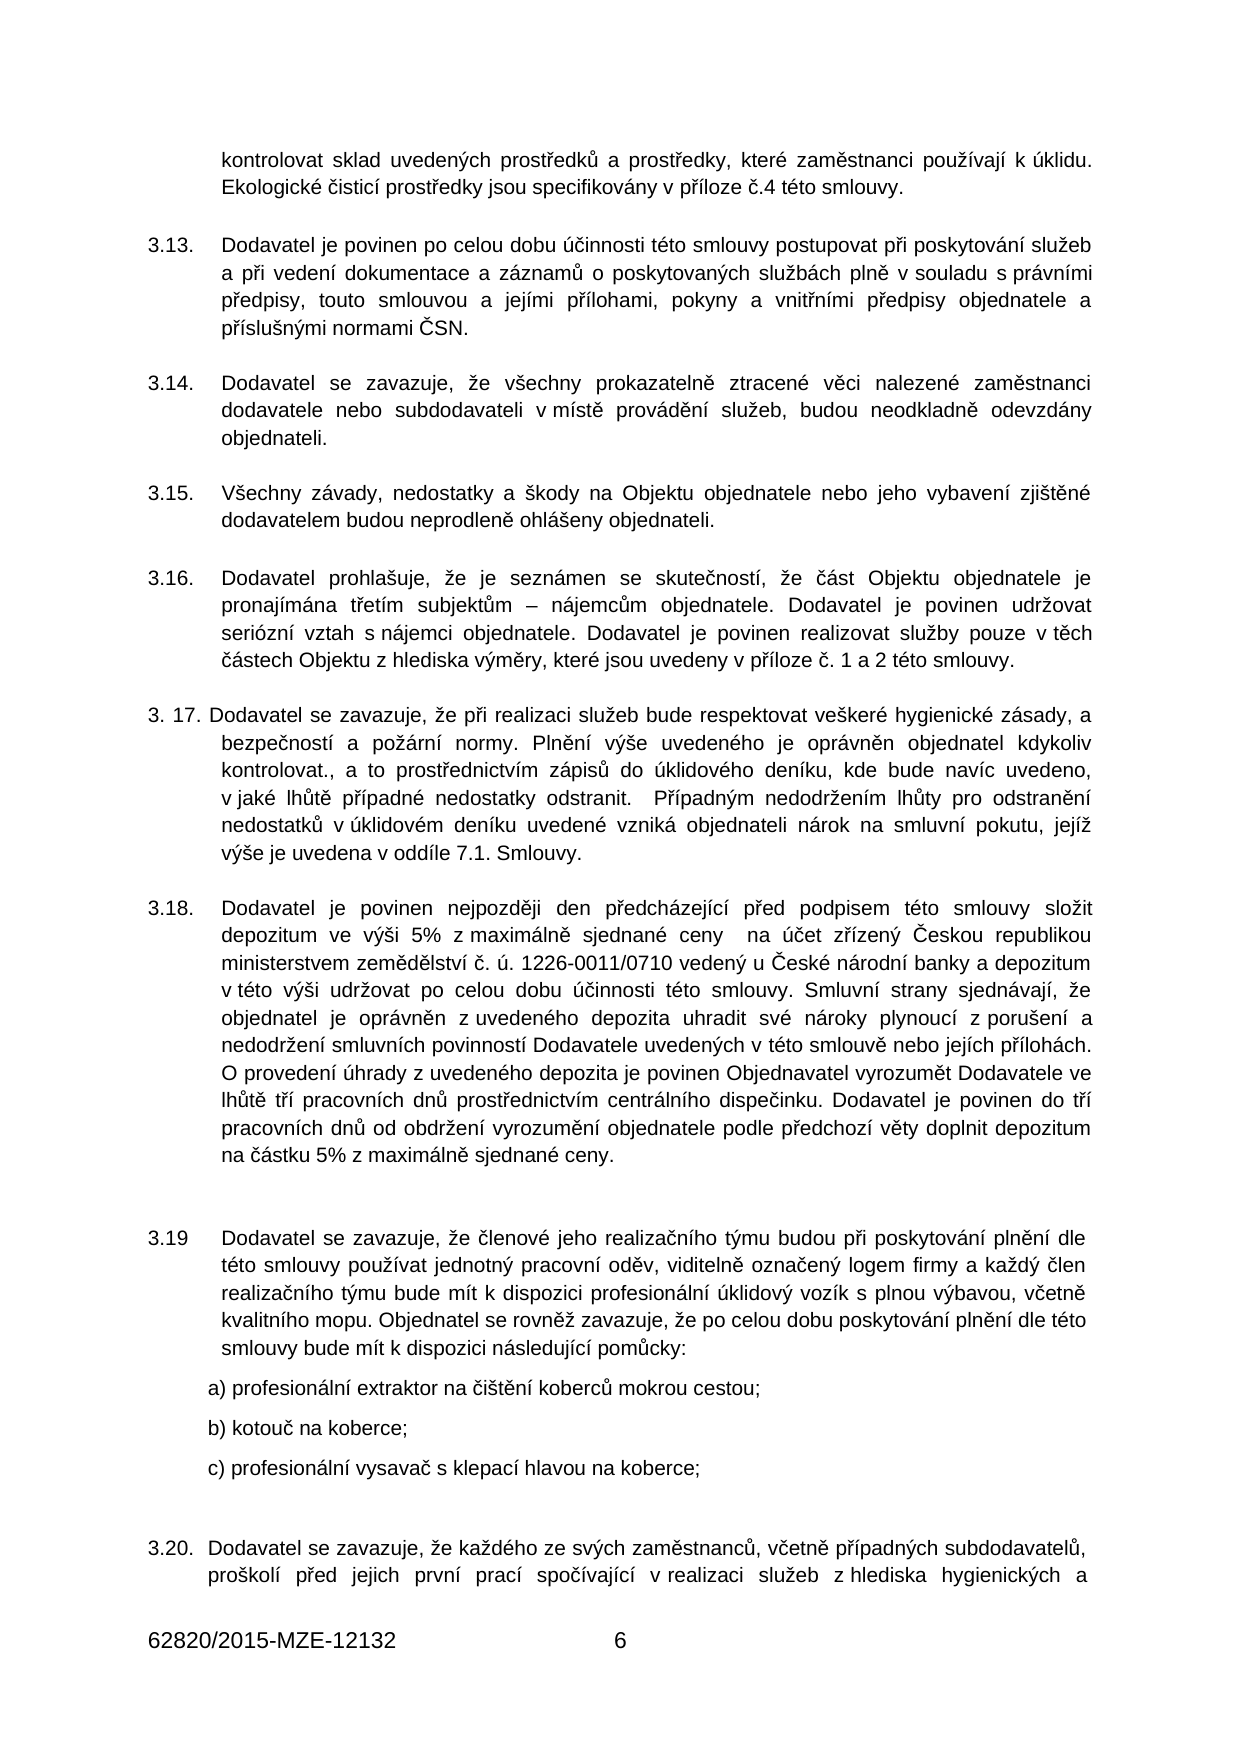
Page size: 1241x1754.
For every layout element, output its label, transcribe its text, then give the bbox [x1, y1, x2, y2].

text 3.19 Dodavatel se zavazuje, že členové jeho realizačního týmu budou při poskytování plnění dle této smlouvy používat jednotný pracovní oděv, viditelně označený logem firmy a každý člen realizačního týmu bude mít k dispozici profesionální úklidový vozík s plnou výbavou, včetně kvalitního mopu. Objednatel se rovněž zavazuje, že po celou dobu poskytování plnění dle této smlouvy bude mít k dispozici následující pomůcky: [148, 1226, 1087, 1359]
text a) profesionální extraktor na čištění koberců mokrou cestou; [208, 1376, 1087, 1399]
text 3.16. Dodavatel prohlašuje, že je seznámen se skutečností, že část Objektu objednatele je pronajímána třetím subjektům – nájemcům objednatele. Dodavatel je povinen udržovat seriózní vztah s nájemci objednatele. Dodavatel je povinen realizovat služby pouze v těch částech Objektu z hlediska výměry, které jsou uvedeny v příloze č. 1 a 2 této smlouvy. [148, 566, 1092, 672]
text 3.13. Dodavatel je povinen po celou dobu účinnosti této smlouvy postupovat při poskytování služeb a při vedení dokumentace a záznamů o poskytovaných službách plně v souladu s právními předpisy, touto smlouvou a jejími přílohami, pokyny a vnitřními předpisy objednatele a příslušnými normami ČSN. [148, 233, 1092, 339]
text 3.18. Dodavatel je povinen nejpozději den předcházející před podpisem této smlouvy složit depozitum ve výši 5% z maximálně sjednané ceny na účet zřízený Českou republikou ministerstvem zemědělství č. ú. 1226-0011/0710 vedený u České národní banky a depozitum v této výši udržovat po celou dobu účinnosti této smlouvy. Smluvní strany sjednávají, že objednatel je oprávněn z uvedeného depozita uhradit své nároky plynoucí z porušení a nedodržení smluvních povinností Dodavatele uvedených v této smlouvě nebo jejích přílohách. O provedení úhrady z uvedeného depozita je povinen Objednavatel vyrozumět Dodavatele ve lhůtě tří pracovních dnů prostřednictvím centrálního dispečinku. Dodavatel je povinen do tří pracovních dnů od obdržení vyrozumění objednatele podle předchozí věty doplnit depozitum na částku 5% z maximálně sjednané ceny. [148, 896, 1092, 1167]
text 3. 17. Dodavatel se zavazuje, že při realizaci služeb bude respektovat veškeré hygienické zásady, a bezpečností a požární normy. Plnění výše uvedeného je oprávněn objednatel kdykoliv kontrolovat., a to prostřednictvím zápisů do úklidového deníku, kde bude navíc uvedeno, v jaké lhůtě případné nedostatky odstranit. Případným nedodržením lhůty pro odstranění nedostatků v úklidovém deníku uvedené vzniká objednateli nárok na smluvní pokutu, jejíž výše je uvedena v oddíle 7.1. Smlouvy. [148, 703, 1092, 864]
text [148, 1536, 1087, 1587]
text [148, 148, 1092, 199]
text 3.15. Všechny závady, nedostatky a škody na Objektu objednatele nebo jeho vybavení zjištěné dodavatelem budou neprodleně ohlášeny objednateli. [148, 480, 1092, 532]
text 3.14. Dodavatel se zavazuje, že všechny prokazatelně ztracené věci nalezené zaměstnanci dodavatele nebo subdodavateli v místě provádění služeb, budou neodkladně odevzdány objednateli. [148, 370, 1092, 449]
text c) profesionální vysavač s klepací hlavou na koberce; [208, 1456, 1087, 1479]
text b) kotouč na koberce; [208, 1416, 1087, 1439]
